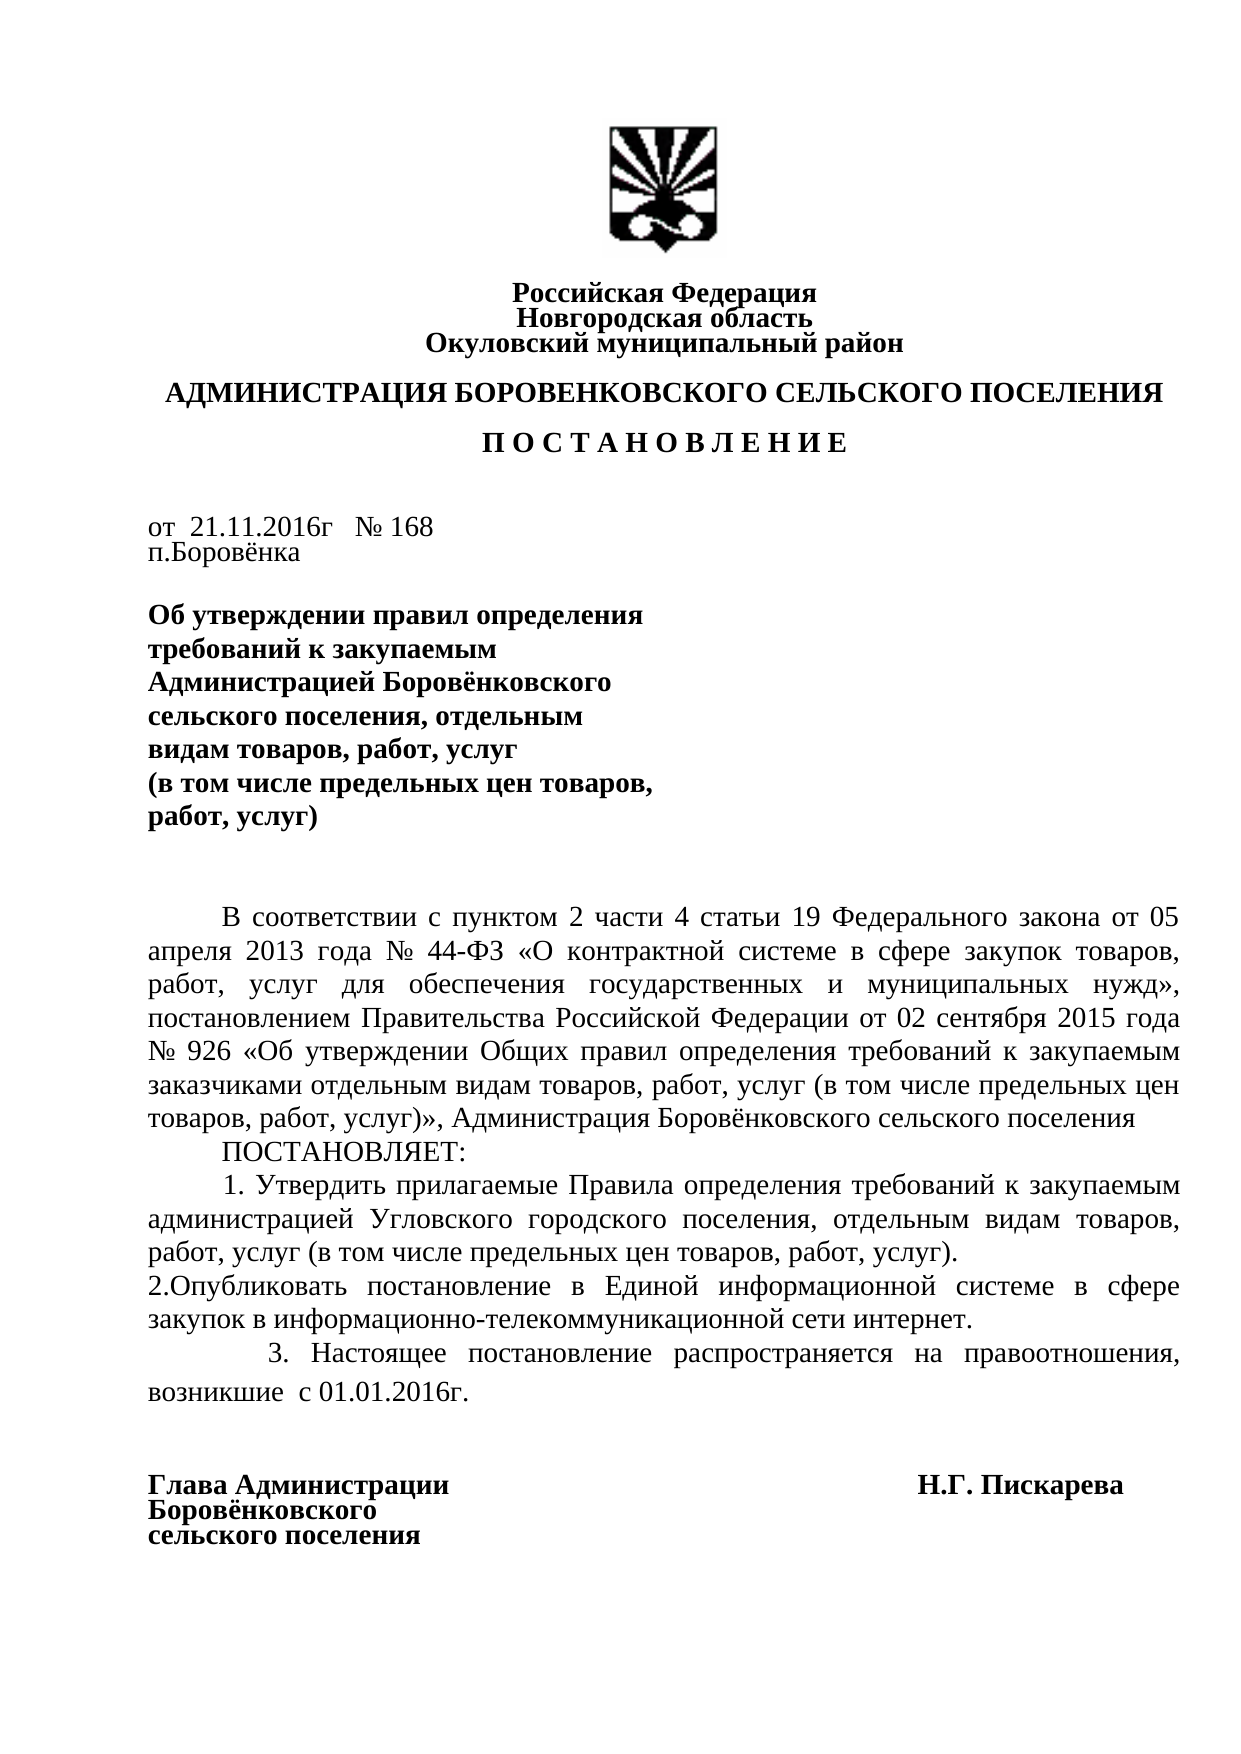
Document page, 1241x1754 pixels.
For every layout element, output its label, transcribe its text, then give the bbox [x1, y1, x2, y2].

text В соответствии с пунктом 2 части 4 статьи 19 Федерального закона от 05 апреля 2013 года № 44-ФЗ «О контрактной системе в сфере закупок товаров, работ, услуг для обеспечения государственных и муниципальных нужд», постановлением Правительства Российской Федерации от 02 сентября 2015 года № 926 «Об утверждении Общих правил определения требований к закупаемым заказчиками отдельным видам товаров, работ, услуг (в том числе предельных цен товаров, работ, услуг)», Администрация Боровёнковского сельского поселения [148, 899, 1181, 1134]
text от 21.11.2016г № 168 [148, 516, 1181, 541]
text п.Боровёнка [148, 541, 1181, 566]
text АДМИНИСТРАЦИЯ БОРОВЕНКОВСКОГО СЕЛЬСКОГО ПОСЕЛЕНИЯ [148, 382, 1181, 407]
text Об утверждении правил определения [148, 597, 1181, 631]
text Новгородская область [148, 307, 1181, 332]
text Глава Администрации Н.Г. Пискарева [148, 1474, 1181, 1499]
text 1. Утвердить прилагаемые Правила определения требований к закупаемым администрацией Угловского городского поселения, отдельным видам товаров, работ, услуг (в том числе предельных цен товаров, работ, услуг). [148, 1167, 1181, 1268]
text работ, услуг) [148, 798, 1181, 832]
text сельского поселения [148, 1524, 1181, 1549]
text Окуловский муниципальный район [148, 332, 1181, 357]
text требований к закупаемым [148, 631, 1181, 664]
text сельского поселения, отдельным [148, 698, 1181, 731]
text Администрацией Боровёнковского [148, 664, 1181, 698]
text 3. Настоящее постановление распространяется на правоотношения, возникшие с 01.01.2016г. [148, 1335, 1181, 1407]
text (в том числе предельных цен товаров, [148, 765, 1181, 798]
text 2.Опубликовать постановление в Единой информационной системе в сфере закупок в информационно-телекоммуникационной сети интернет. [148, 1268, 1181, 1335]
text видам товаров, работ, услуг [148, 731, 1181, 765]
text Российская Федерация [148, 282, 1181, 307]
picture [602, 118, 727, 258]
text ПОСТАНОВЛЯЕТ: [148, 1134, 1181, 1167]
text Боровёнковского [148, 1499, 1181, 1524]
text П О С Т А Н О В Л Е Н И Е [148, 432, 1181, 457]
